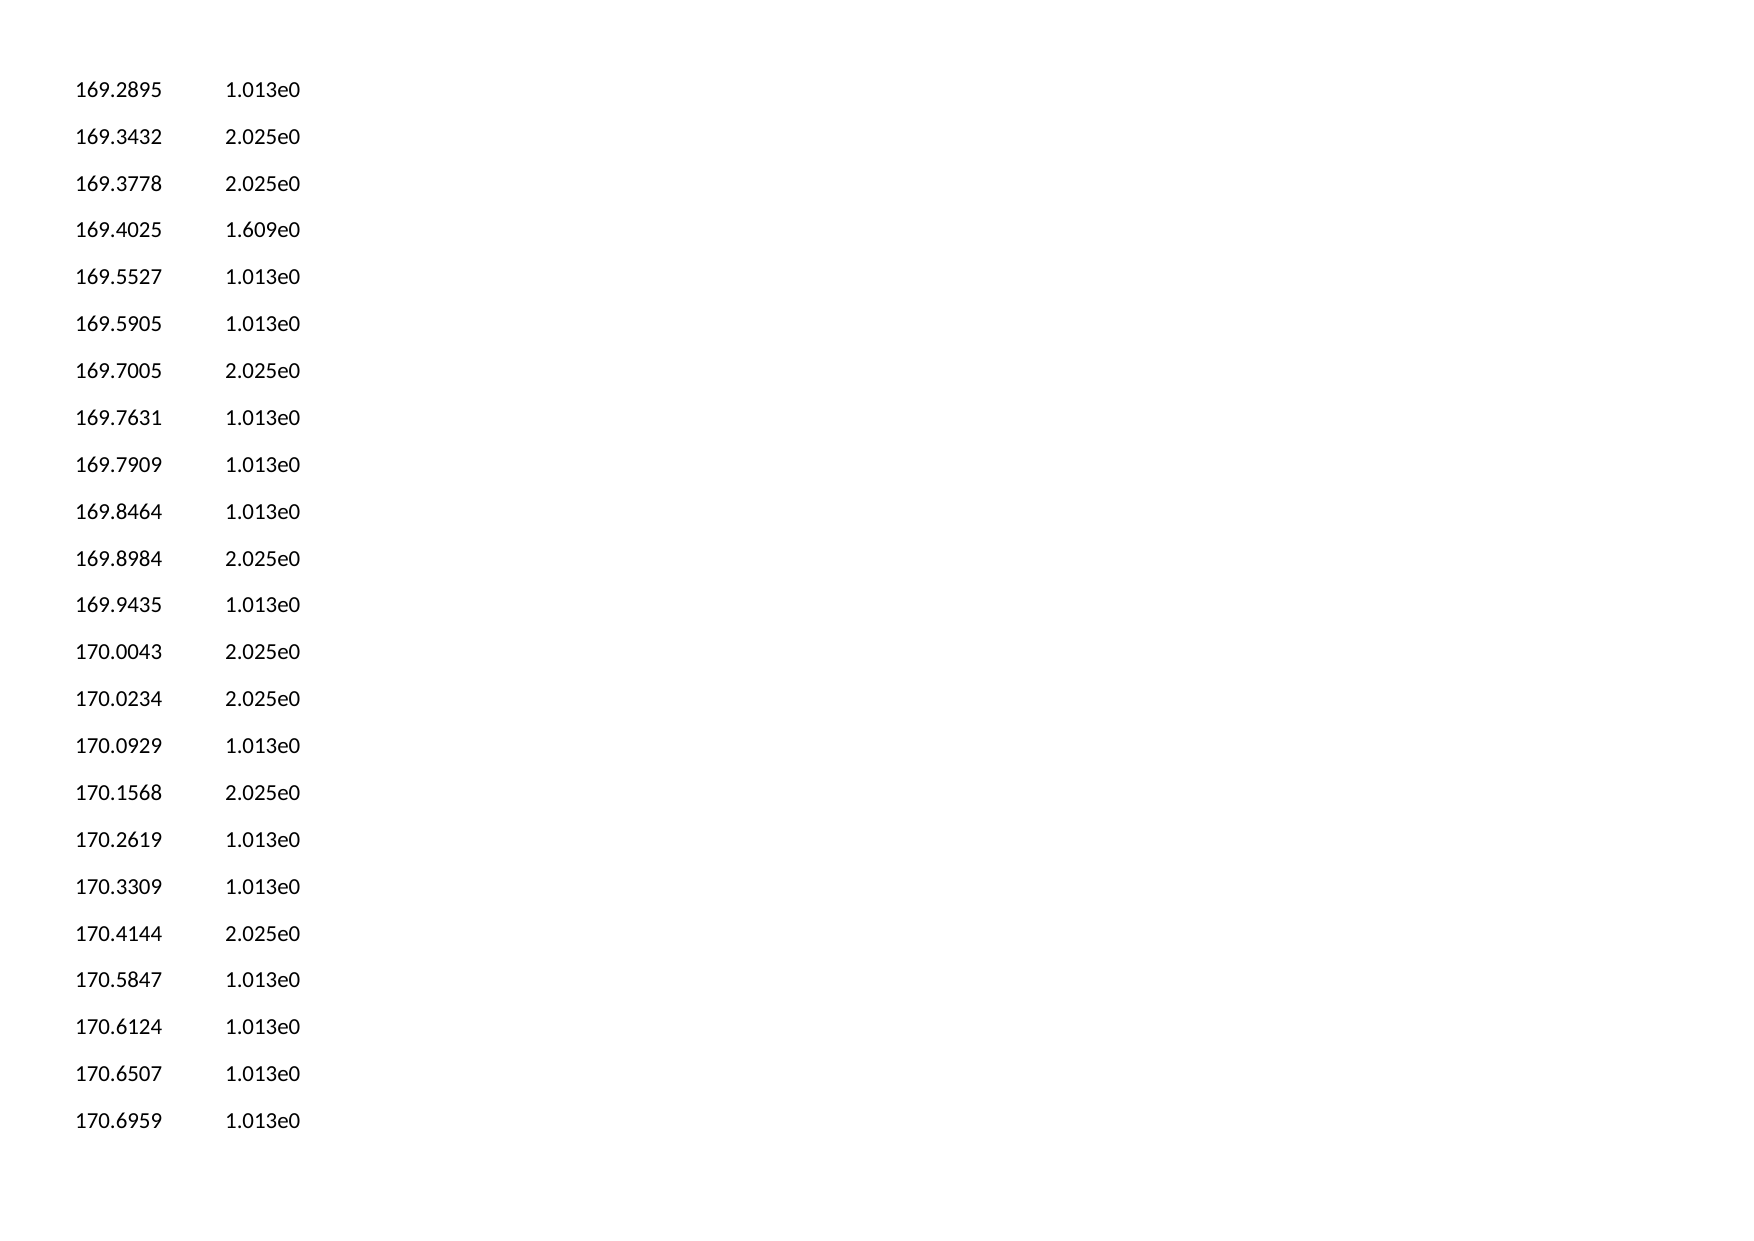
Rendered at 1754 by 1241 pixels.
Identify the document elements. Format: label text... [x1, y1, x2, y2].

text 170.0929 1.013e0 [75, 731, 1679, 759]
text 169.5905 1.013e0 [75, 309, 1679, 337]
text 169.7005 2.025e0 [75, 356, 1679, 384]
text 170.1568 2.025e0 [75, 778, 1679, 806]
text 170.5847 1.013e0 [75, 966, 1679, 994]
text 170.4144 2.025e0 [75, 919, 1679, 947]
text 169.2895 1.013e0 [75, 75, 1679, 103]
text 169.3778 2.025e0 [75, 169, 1679, 197]
text 169.3432 2.025e0 [75, 122, 1679, 150]
text 170.2619 1.013e0 [75, 825, 1679, 853]
text 169.4025 1.609e0 [75, 216, 1679, 244]
text 169.8464 1.013e0 [75, 497, 1679, 525]
text 169.9435 1.013e0 [75, 591, 1679, 619]
text 170.3309 1.013e0 [75, 872, 1679, 900]
text 169.7909 1.013e0 [75, 450, 1679, 478]
text 170.6124 1.013e0 [75, 1012, 1679, 1041]
text 169.8984 2.025e0 [75, 544, 1679, 572]
text 170.0234 2.025e0 [75, 684, 1679, 712]
text 169.5527 1.013e0 [75, 262, 1679, 291]
text 170.6507 1.013e0 [75, 1059, 1679, 1087]
text 170.0043 2.025e0 [75, 637, 1679, 666]
text 169.7631 1.013e0 [75, 403, 1679, 431]
text 170.6959 1.013e0 [75, 1106, 1679, 1134]
